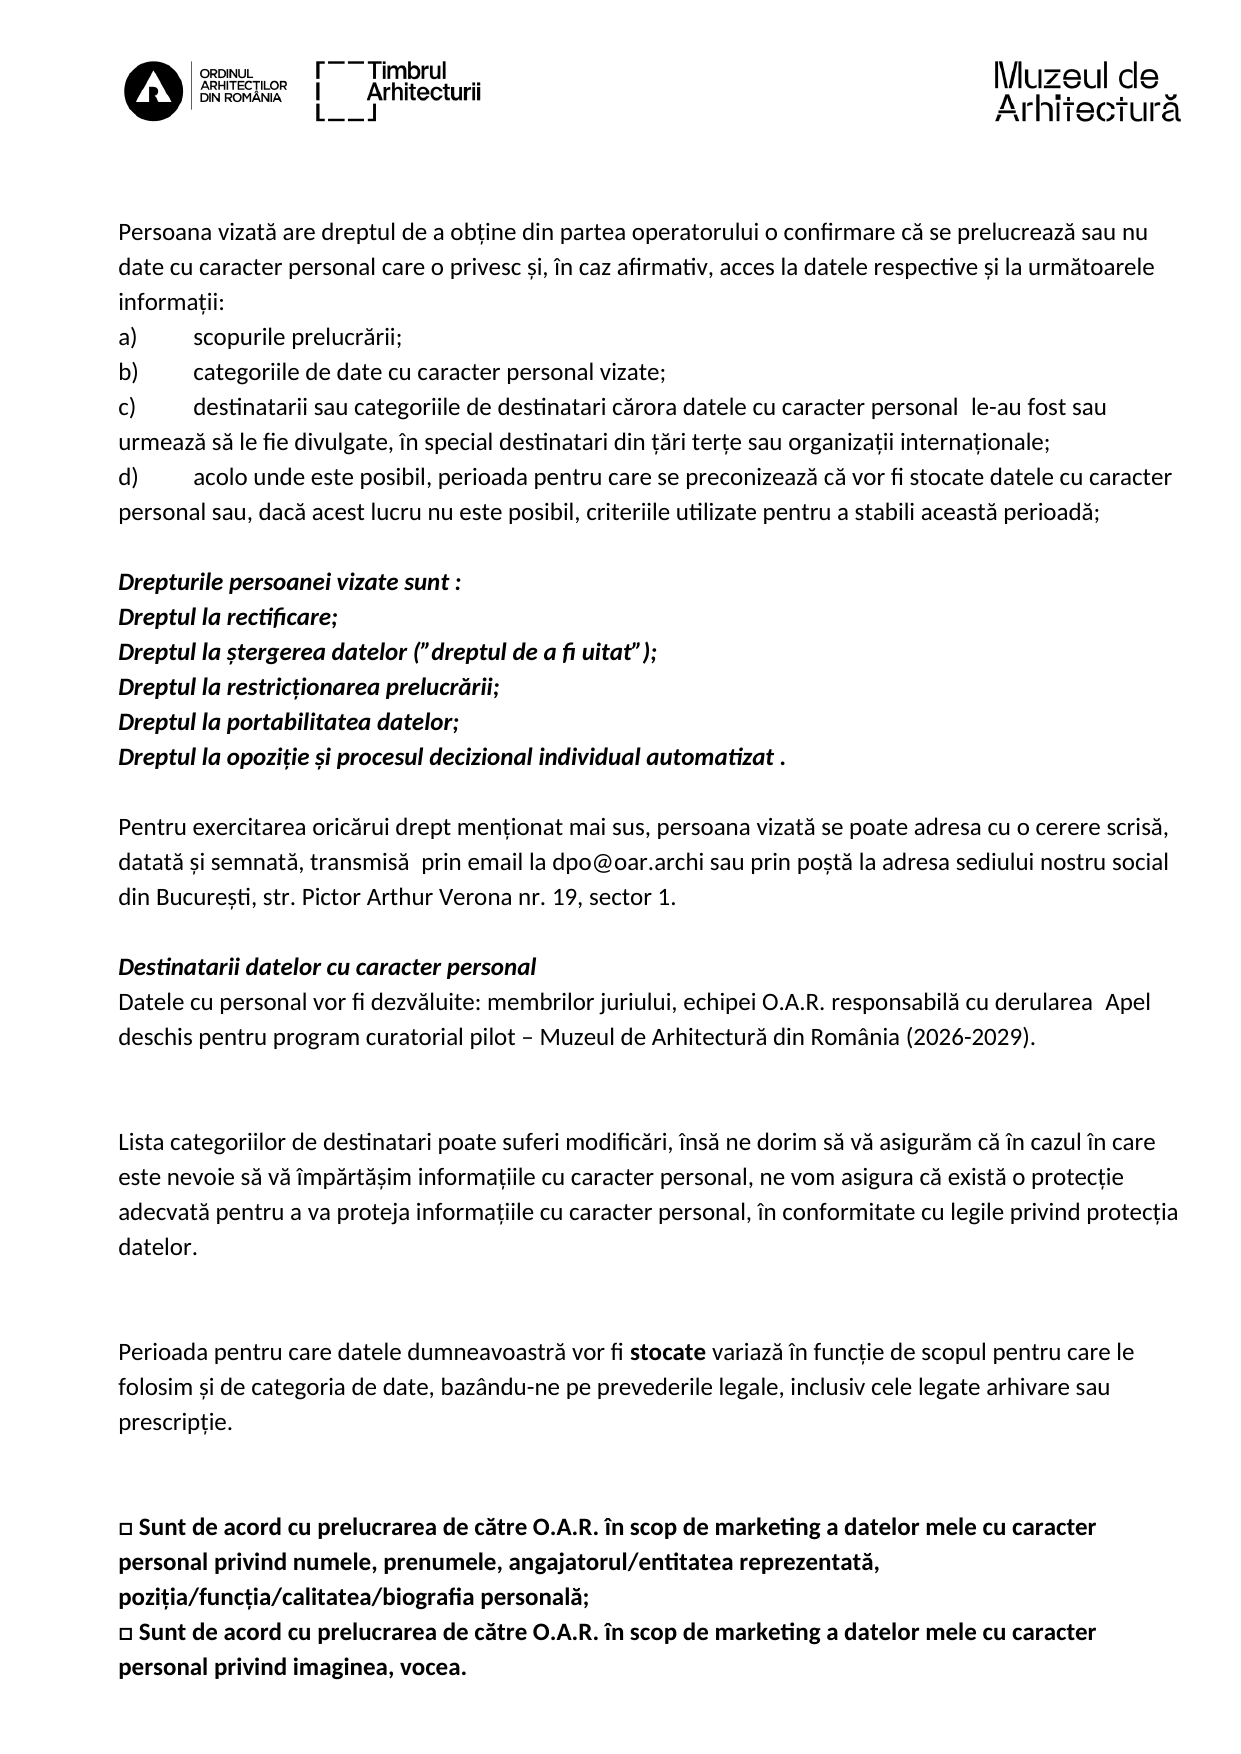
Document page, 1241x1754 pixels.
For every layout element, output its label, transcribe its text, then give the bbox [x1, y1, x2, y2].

text a) scopurile prelucrării; [118, 321, 1181, 351]
text Dreptul la portabilitatea datelor; [118, 706, 1181, 736]
text □ Sunt de acord cu prelucrarea de către O.A.R. în scop de marketing a datelor mele cu caracter personal privind numele, prenumele, angajatorul/entitatea reprezentată, poziția/funcția/calitatea/biografia personală; [118, 1511, 1181, 1611]
text b) categoriile de date cu caracter personal vizate; [118, 356, 1181, 386]
text Dreptul la rectificare; [118, 601, 1181, 631]
text Destinatarii datelor cu caracter personal [118, 951, 1181, 981]
text Persoana vizată are dreptul de a obține din partea operatorului o confirmare că se prelucrează sau nu date cu caracter personal care o privesc și, în caz afirmativ, acces la datele respective și la următoarele informații: [118, 216, 1181, 316]
text □ Sunt de acord cu prelucrarea de către O.A.R. în scop de marketing a datelor mele cu caracter personal privind imaginea, vocea. [118, 1616, 1181, 1681]
text Dreptul la ștergerea datelor (”dreptul de a fi uitat”); [118, 636, 1181, 666]
text Pentru exercitarea oricărui drept menționat mai sus, persoana vizată se poate adresa cu o cerere scrisă, datată și semnată, transmisă prin email la dpo@oar.archi sau prin poștă la adresa sediului nostru social din București, str. Pictor Arthur Verona nr. 19, sector 1. [118, 811, 1181, 911]
text Perioada pentru care datele dumneavoastră vor fi stocate variază în funcție de scopul pentru care le folosim și de categoria de date, bazându-ne pe prevederile legale, inclusiv cele legate arhivare sau prescripție. [118, 1336, 1181, 1436]
text d) acolo unde este posibil, perioada pentru care se preconizează că vor fi stocate datele cu caracter personal sau, dacă acest lucru nu este posibil, criteriile utilizate pentru a stabili această perioadă; [118, 461, 1181, 526]
picture [118, 59, 1187, 124]
text Dreptul la opoziție și procesul decizional individual automatizat . [118, 741, 1181, 771]
text Lista categoriilor de destinatari poate suferi modificări, însă ne dorim să vă asigurăm că în cazul în care este nevoie să vă împărtășim informațiile cu caracter personal, ne vom asigura că există o protecție adecvată pentru a va proteja informațiile cu caracter personal, în conformitate cu legile privind protecția datelor. [118, 1126, 1181, 1261]
text Drepturile persoanei vizate sunt : [118, 566, 1181, 596]
text Dreptul la restricționarea prelucrării; [118, 671, 1181, 701]
text Datele cu personal vor fi dezvăluite: membrilor juriului, echipei O.A.R. responsabilă cu derularea Apel deschis pentru program curatorial pilot – Muzeul de Arhitectură din România (2026-2029). [118, 986, 1181, 1051]
text c) destinatarii sau categoriile de destinatari cărora datele cu caracter personal le-au fost sau urmează să le fie divulgate, în special destinatari din țări terțe sau organizații internaționale; [118, 391, 1181, 456]
